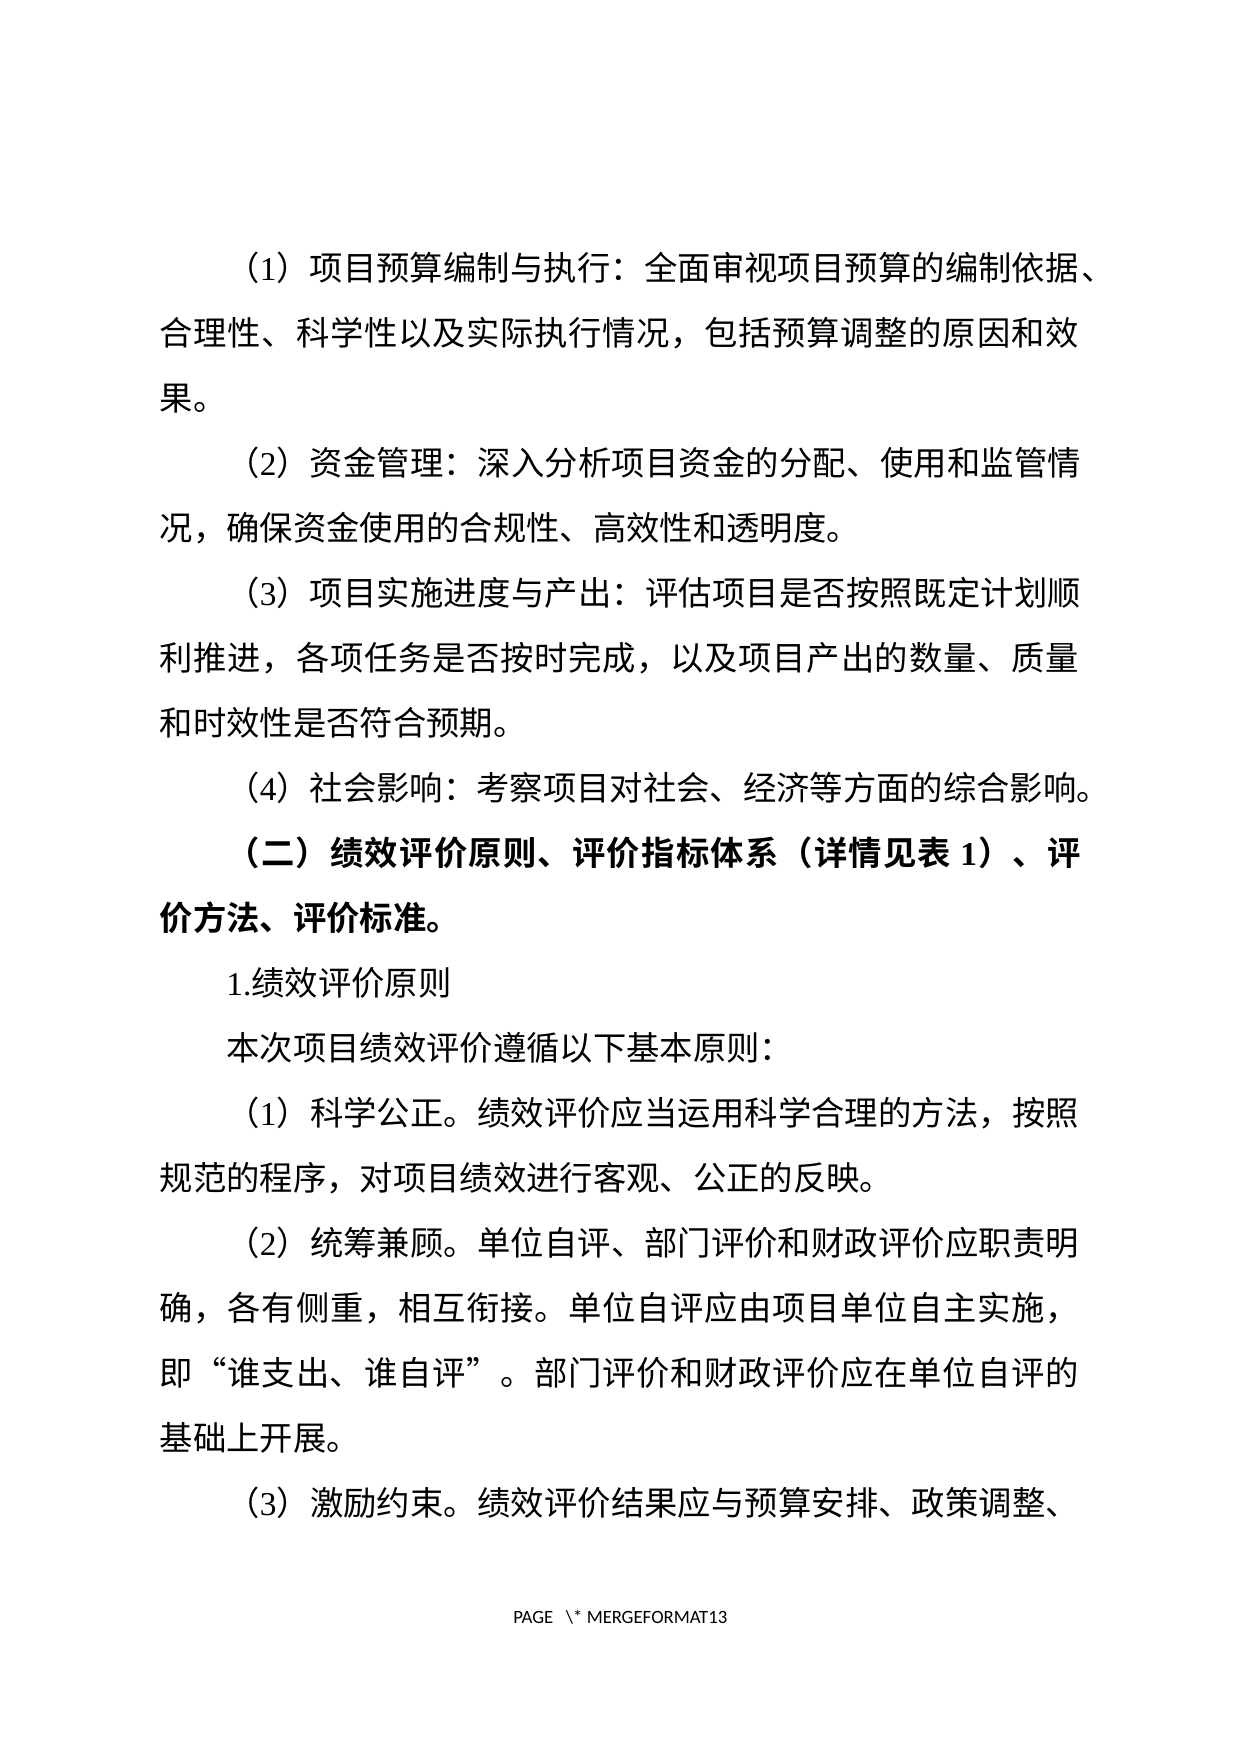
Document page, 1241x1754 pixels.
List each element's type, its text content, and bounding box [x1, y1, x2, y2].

title 项目预算编制与执行：全面审视项目预算的编制依据、合理性、科学性以及实际执行情况，包括预算调整的原因和效果。 [159, 233, 1081, 428]
title 资金管理：深入分析项目资金的分配、使用和监管情况，确保资金使用的合规性、高效性和透明度。 [159, 428, 1081, 558]
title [159, 1468, 1081, 1533]
title 项目实施进度与产出：评估项目是否按照既定计划顺利推进，各项任务是否按时完成，以及项目产出的数量、质量和时效性是否符合预期。 [159, 558, 1081, 753]
title （1）科学公正。绩效评价应当运用科学合理的方法，按照规范的程序，对项目绩效进行客观、公正的反映。 [159, 1078, 1081, 1208]
title 1.绩效评价原则 [159, 948, 1081, 1013]
title 本次项目绩效评价遵循以下基本原则： [159, 1013, 1081, 1078]
title （2）统筹兼顾。单位自评、部门评价和财政评价应职责明确，各有侧重，相互衔接。单位自评应由项目单位自主实施，即“谁支出、谁自评”。部门评价和财政评价应在单位自评的基础上开展。 [159, 1208, 1081, 1468]
title 社会影响：考察项目对社会、经济等方面的综合影响。 [159, 753, 1081, 818]
text （二）绩效评价原则、评价指标体系（详情见表1）、评价方法、评价标准。 [159, 818, 1081, 948]
